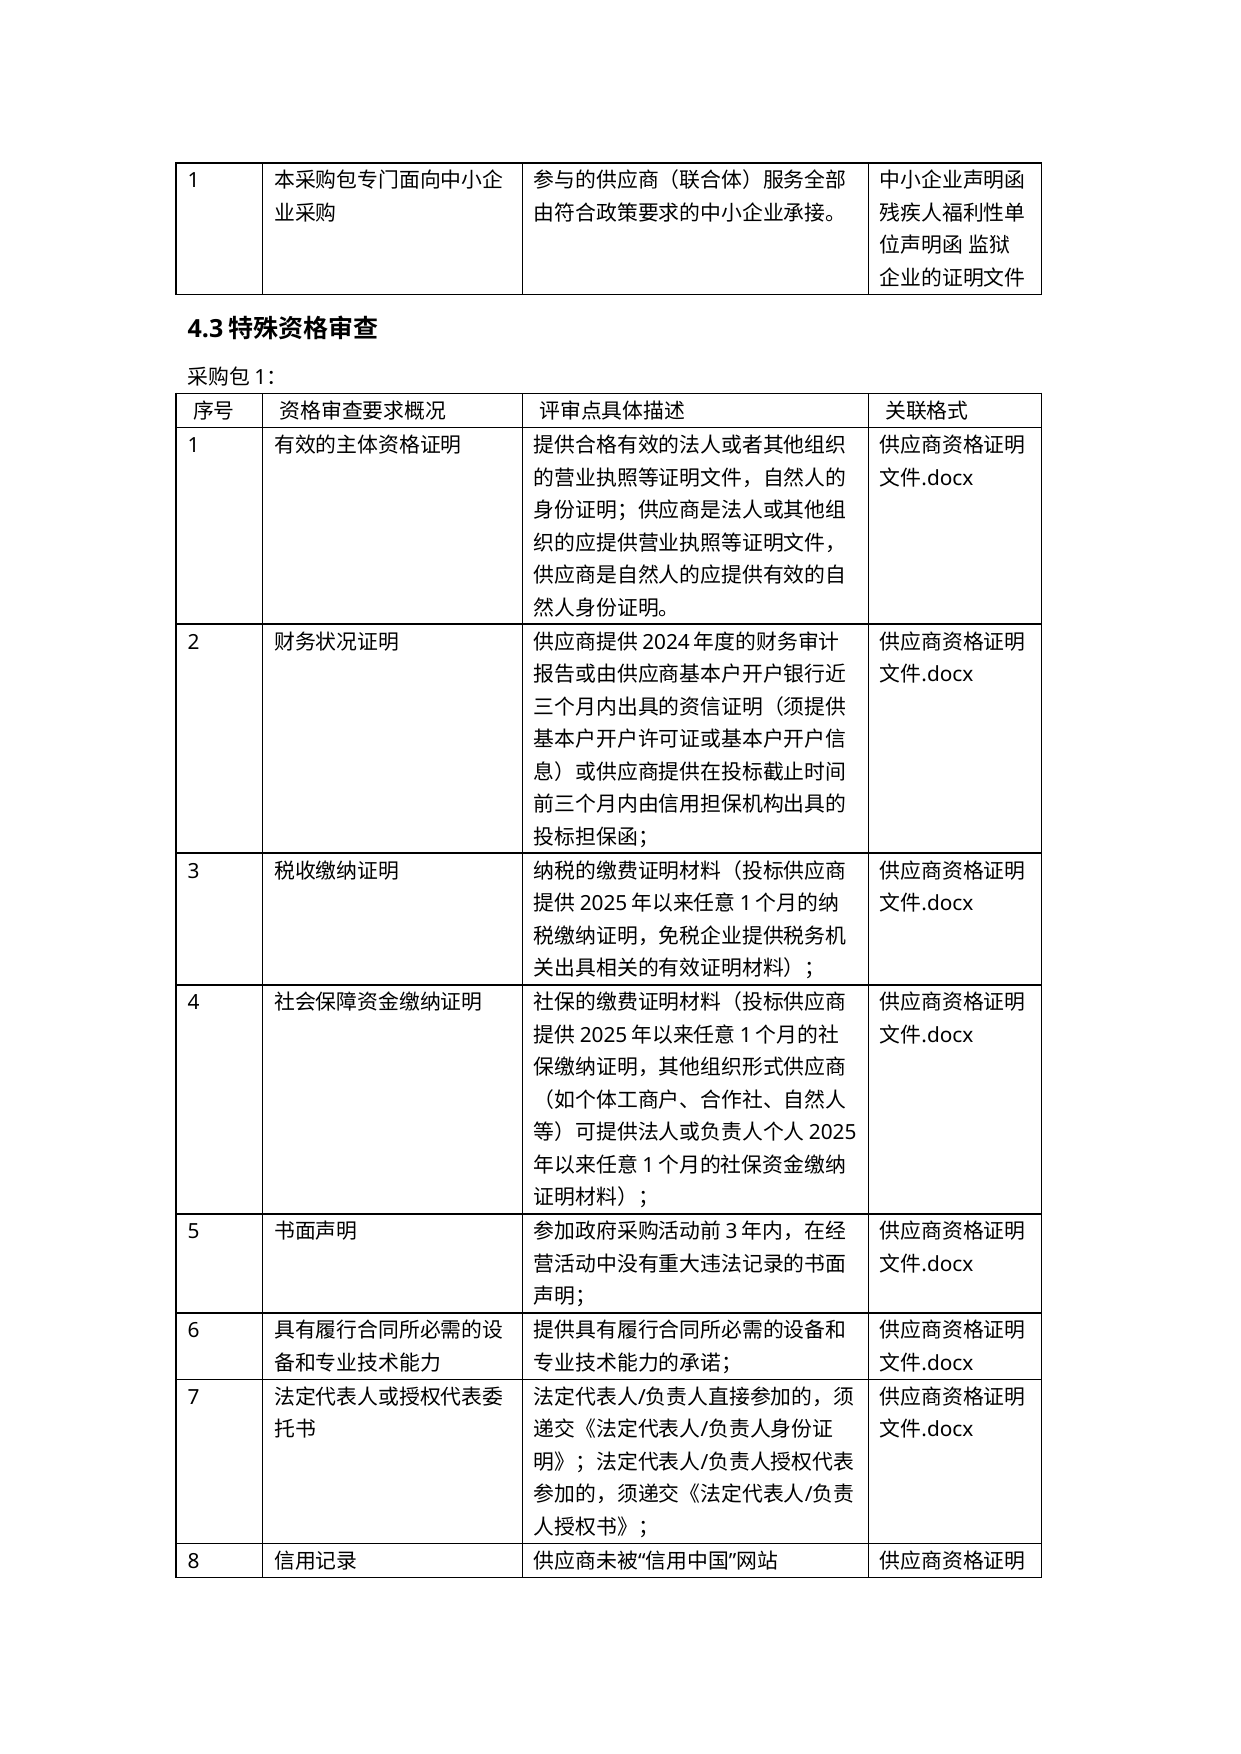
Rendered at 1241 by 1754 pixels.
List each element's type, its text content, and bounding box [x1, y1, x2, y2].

table_cell 提供具有履行合同所必需的设备和专业技术能力的承诺； [523, 1314, 868, 1378]
table_cell 法定代表人或授权代表委托书 [263, 1380, 522, 1543]
table_cell 5 [177, 1215, 262, 1312]
table_cell 供应商资格证明文件.docx [869, 1380, 1041, 1543]
table_cell 7 [177, 1380, 262, 1543]
table_cell 供应商资格证明文件.docx [869, 1544, 1041, 1577]
table_cell 中小企业声明函 残疾人福利性单位声明函 监狱企业的证明文件 [869, 164, 1041, 293]
table_cell 供应商资格证明文件.docx [869, 1314, 1041, 1378]
text 采购包1： [187, 360, 1053, 393]
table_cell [523, 1544, 868, 1577]
table_cell 信用记录 [263, 1544, 522, 1577]
table_cell 供应商资格证明文件.docx [869, 854, 1041, 984]
table_cell 具有履行合同所必需的设备和专业技术能力 [263, 1314, 522, 1378]
table_cell 税收缴纳证明 [263, 854, 522, 984]
table_cell 4 [177, 986, 262, 1213]
table_cell 供应商资格证明文件.docx [869, 1215, 1041, 1312]
table_cell 1 [177, 164, 262, 293]
table_cell 财务状况证明 [263, 625, 522, 852]
table_header 评审点具体描述 [523, 394, 868, 427]
table_cell 供应商资格证明文件.docx [869, 625, 1041, 852]
table_cell 1 [177, 428, 262, 623]
table_cell 供应商资格证明文件.docx [869, 986, 1041, 1213]
table_cell 社会保障资金缴纳证明 [263, 986, 522, 1213]
table_cell 纳税的缴费证明材料（投标供应商提供2025年以来任意1个月的纳税缴纳证明，免税企业提供税务机关出具相关的有效证明材料）； [523, 854, 868, 984]
table_cell 2 [177, 625, 262, 852]
table_cell 参加政府采购活动前3年内，在经营活动中没有重大违法记录的书面声明； [523, 1215, 868, 1312]
table_cell 6 [177, 1314, 262, 1378]
table_header 关联格式 [869, 394, 1041, 427]
table_cell 供应商提供2024年度的财务审计报告或由供应商基本户开户银行近三个月内出具的资信证明（须提供基本户开户许可证或基本户开户信息）或供应商提供在投标截止时间前三个月内由信用担保机构出具的投标担保函； [523, 625, 868, 852]
table_cell 法定代表人/负责人直接参加的，须递交《法定代表人/负责人身份证明》；法定代表人/负责人授权代表参加的，须递交《法定代表人/负责人授权书》； [523, 1380, 868, 1543]
table_cell 8 [177, 1544, 262, 1577]
table_cell 社保的缴费证明材料（投标供应商提供2025年以来任意1个月的社保缴纳证明，其他组织形式供应商（如个体工商户、合作社、自然人等）可提供法人或负责人个人2025年以来任意1个月的社保资金缴纳证明材料）； [523, 986, 868, 1213]
table_cell 3 [177, 854, 262, 984]
table_header 序号 [177, 394, 262, 427]
table_cell 提供合格有效的法人或者其他组织的营业执照等证明文件，自然人的身份证明；供应商是法人或其他组织的应提供营业执照等证明文件，供应商是自然人的应提供有效的自然人身份证明。 [523, 428, 868, 623]
table_cell 本采购包专门面向中小企业采购 [263, 164, 522, 293]
table_cell 参与的供应商（联合体）服务全部由符合政策要求的中小企业承接。 [523, 164, 868, 293]
table_cell 供应商资格证明文件.docx [869, 428, 1041, 623]
text 4.3特殊资格审查 [187, 295, 1053, 360]
table_header 资格审查要求概况 [263, 394, 522, 427]
table_cell 有效的主体资格证明 [263, 428, 522, 623]
table_cell 书面声明 [263, 1215, 522, 1312]
